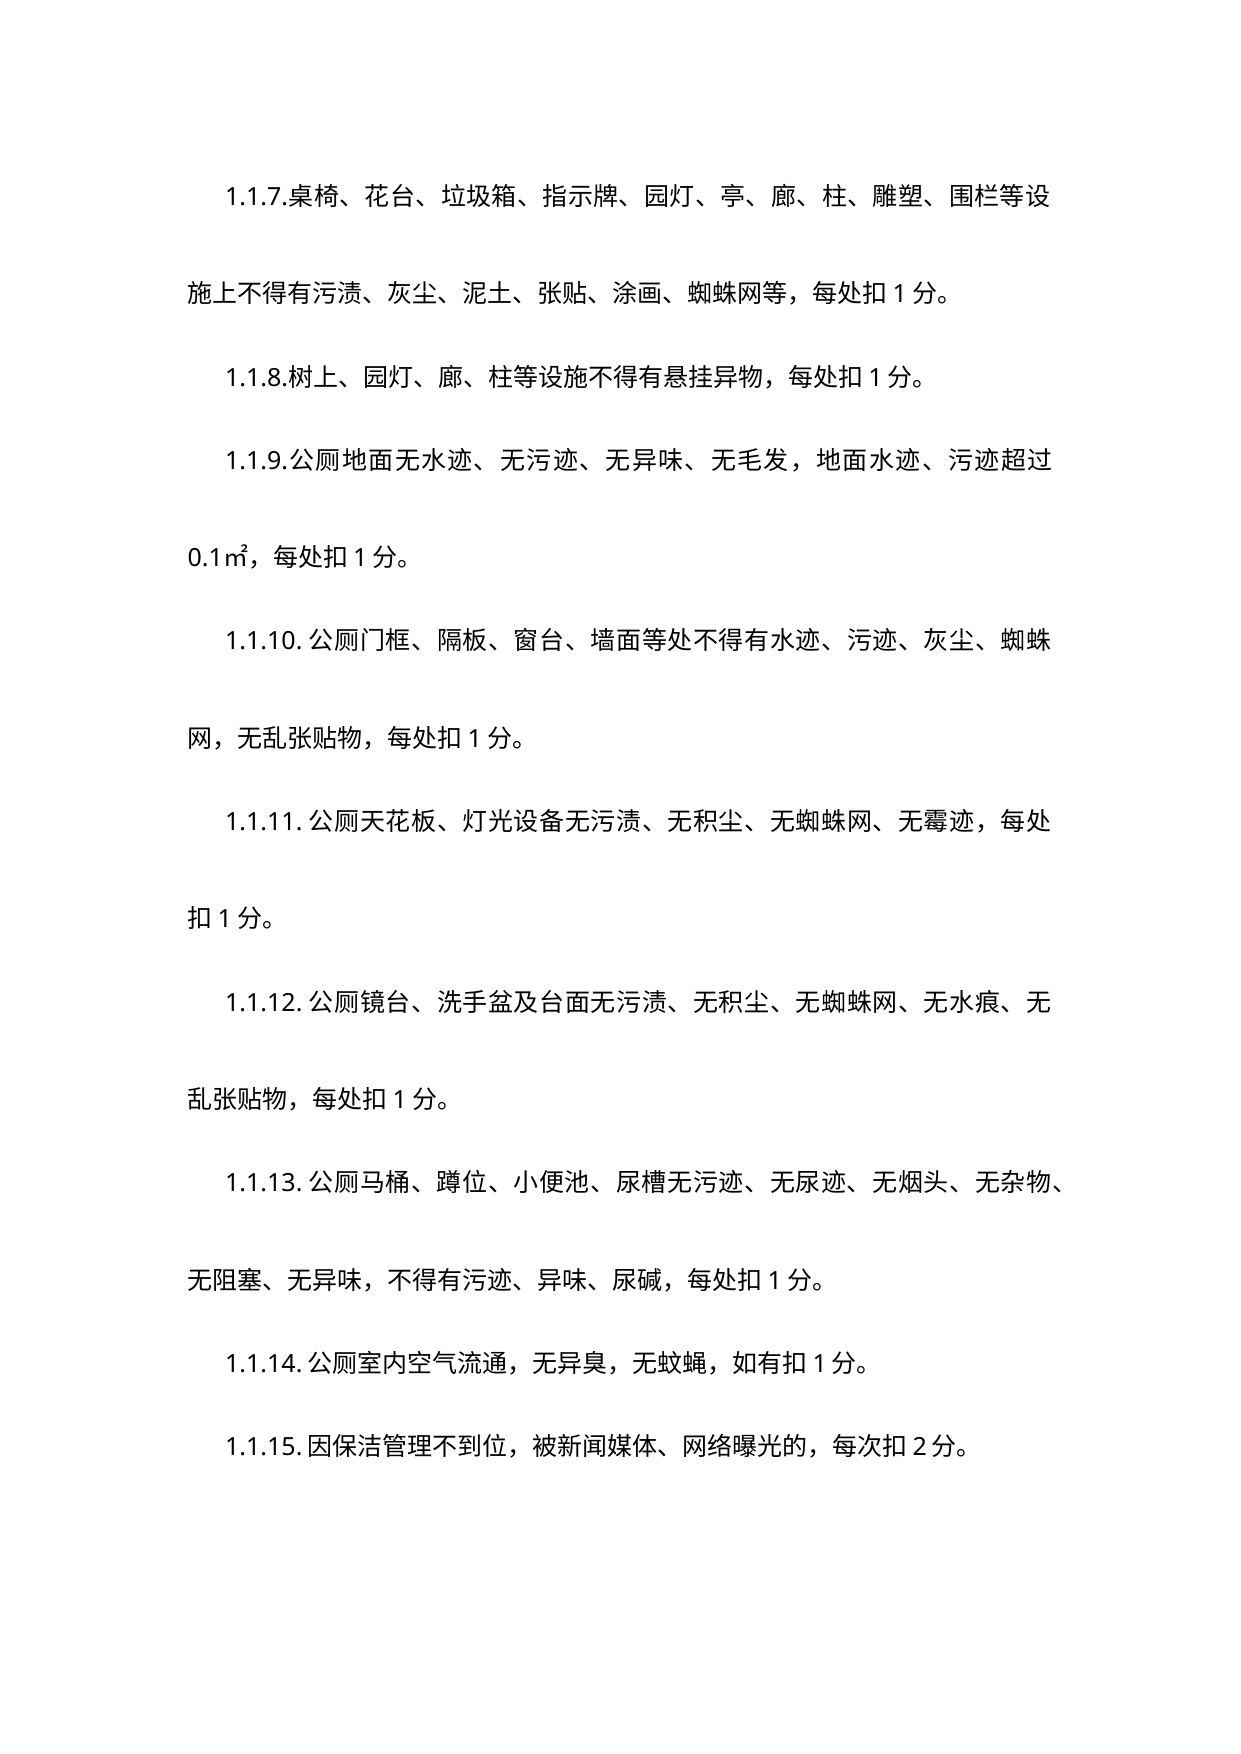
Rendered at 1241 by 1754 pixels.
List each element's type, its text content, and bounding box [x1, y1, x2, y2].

list 1.1.14. 公厕室内空气流通，无异臭，无蚊蝇，如有扣1分。 [187, 1329, 1053, 1394]
list 1.1.11. 公厕天花板、灯光设备无污渍、无积尘、无蜘蛛网、无霉迹，每处扣1分。 [187, 787, 1053, 949]
list 1.1.13. 公厕马桶、蹲位、小便池、尿槽无污迹、无尿迹、无烟头、无杂物、无阻塞、无异味，不得有污迹、异味、尿碱，每处扣1分。 [187, 1148, 1053, 1311]
list 1.1.7.桌椅、花台、垃圾箱、指示牌、园灯、亭、廊、柱、雕塑、围栏等设施上不得有污渍、灰尘、泥土、张贴、涂画、蜘蛛网等，每处扣1分。 [187, 162, 1053, 324]
list 1.1.15. 因保洁管理不到位，被新闻媒体、网络曝光的，每次扣2分。 [187, 1412, 1053, 1477]
list 1.1.12. 公厕镜台、洗手盆及台面无污渍、无积尘、无蜘蛛网、无水痕、无乱张贴物，每处扣1分。 [187, 968, 1053, 1130]
list 1.1.10. 公厕门框、隔板、窗台、墙面等处不得有水迹、污迹、灰尘、蜘蛛网，无乱张贴物，每处扣1分。 [187, 606, 1053, 769]
list 1.1.9.公厕地面无水迹、无污迹、无异味、无毛发，地面水迹、污迹超过0.1㎡，每处扣1分。 [187, 426, 1053, 588]
list 1.1.8.树上、园灯、廊、柱等设施不得有悬挂异物，每处扣1分。 [187, 343, 1053, 408]
